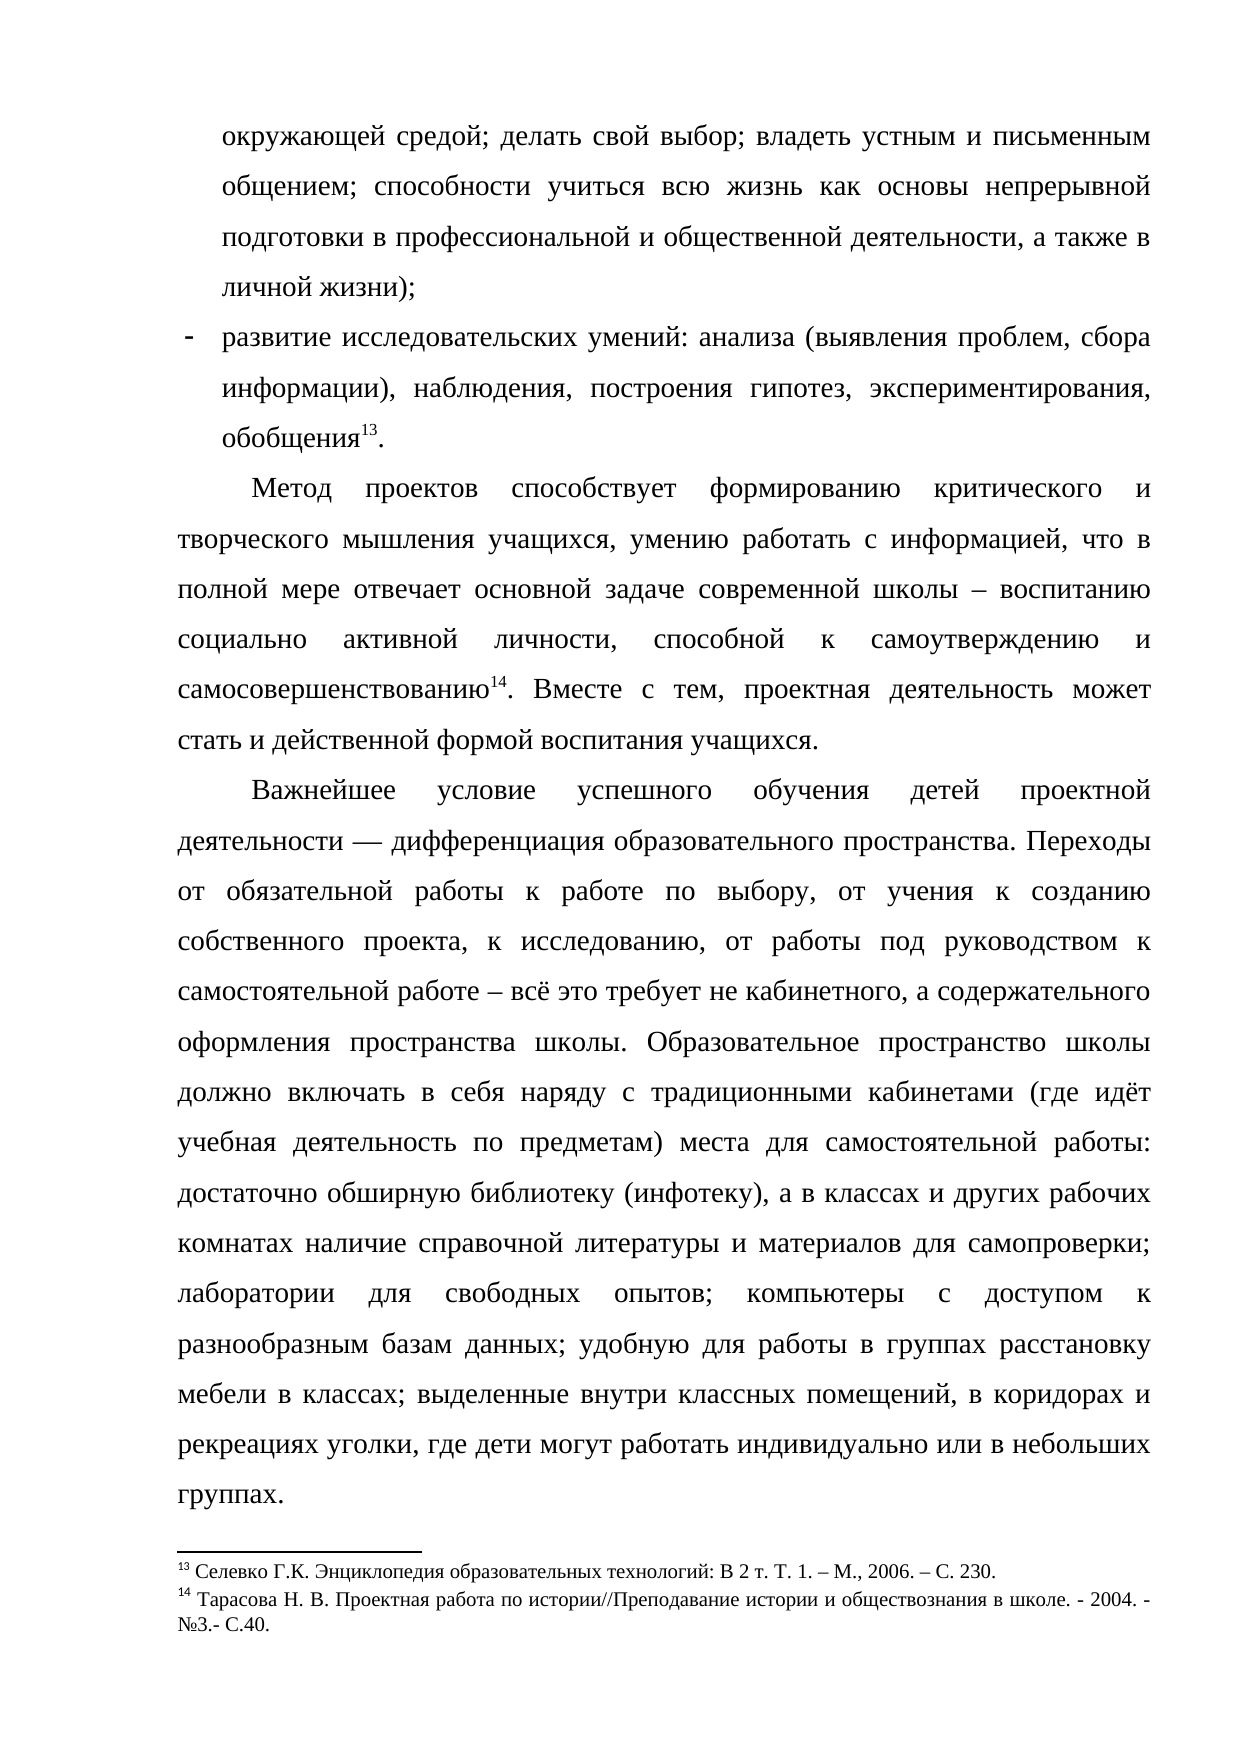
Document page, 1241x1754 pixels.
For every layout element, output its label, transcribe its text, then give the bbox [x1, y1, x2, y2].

text Метод проектов способствует формированию критического и творческого мышления учащихся, умению работать с информацией, что в полной мере отвечает основной задаче современной школы – воспитанию социально активной личности, способной к самоутверждению и самосовершенствованию. Вместе с тем, проектная деятельность может стать и действенной формой воспитания учащихся. [177, 470, 1152, 756]
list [184, 118, 1152, 303]
text Важнейшее условие успешного обучения детей проектной деятельности — дифференциация образовательного пространства. Переходы от обязательной работы к работе по выбору, от учения к созданию собственного проекта, к исследованию, от работы под руководством к самостоятельной работе – всё это требует не кабинетного, а содержательного оформления пространства школы. Образовательное пространство школы должно включать в себя наряду с традиционными кабинетами (где идёт учебная деятельность по предметам) места для самостоятельной работы: достаточно обширную библиотеку (инфотеку), а в классах и других рабочих комнатах наличие справочной литературы и материалов для самопроверки; лаборатории для свободных опытов; компьютеры с доступом к разнообразным базам данных; удобную для работы в группах расстановку мебели в классах; выделенные внутри классных помещений, в коридорах и рекреациях уголки, где дети могут работать индивидуально или в небольших группах. [177, 772, 1152, 1510]
list развитие исследовательских умений: анализа (выявления проблем, сбора информации), наблюдения, построения гипотез, экспериментирования, обобщения. [184, 319, 1152, 454]
